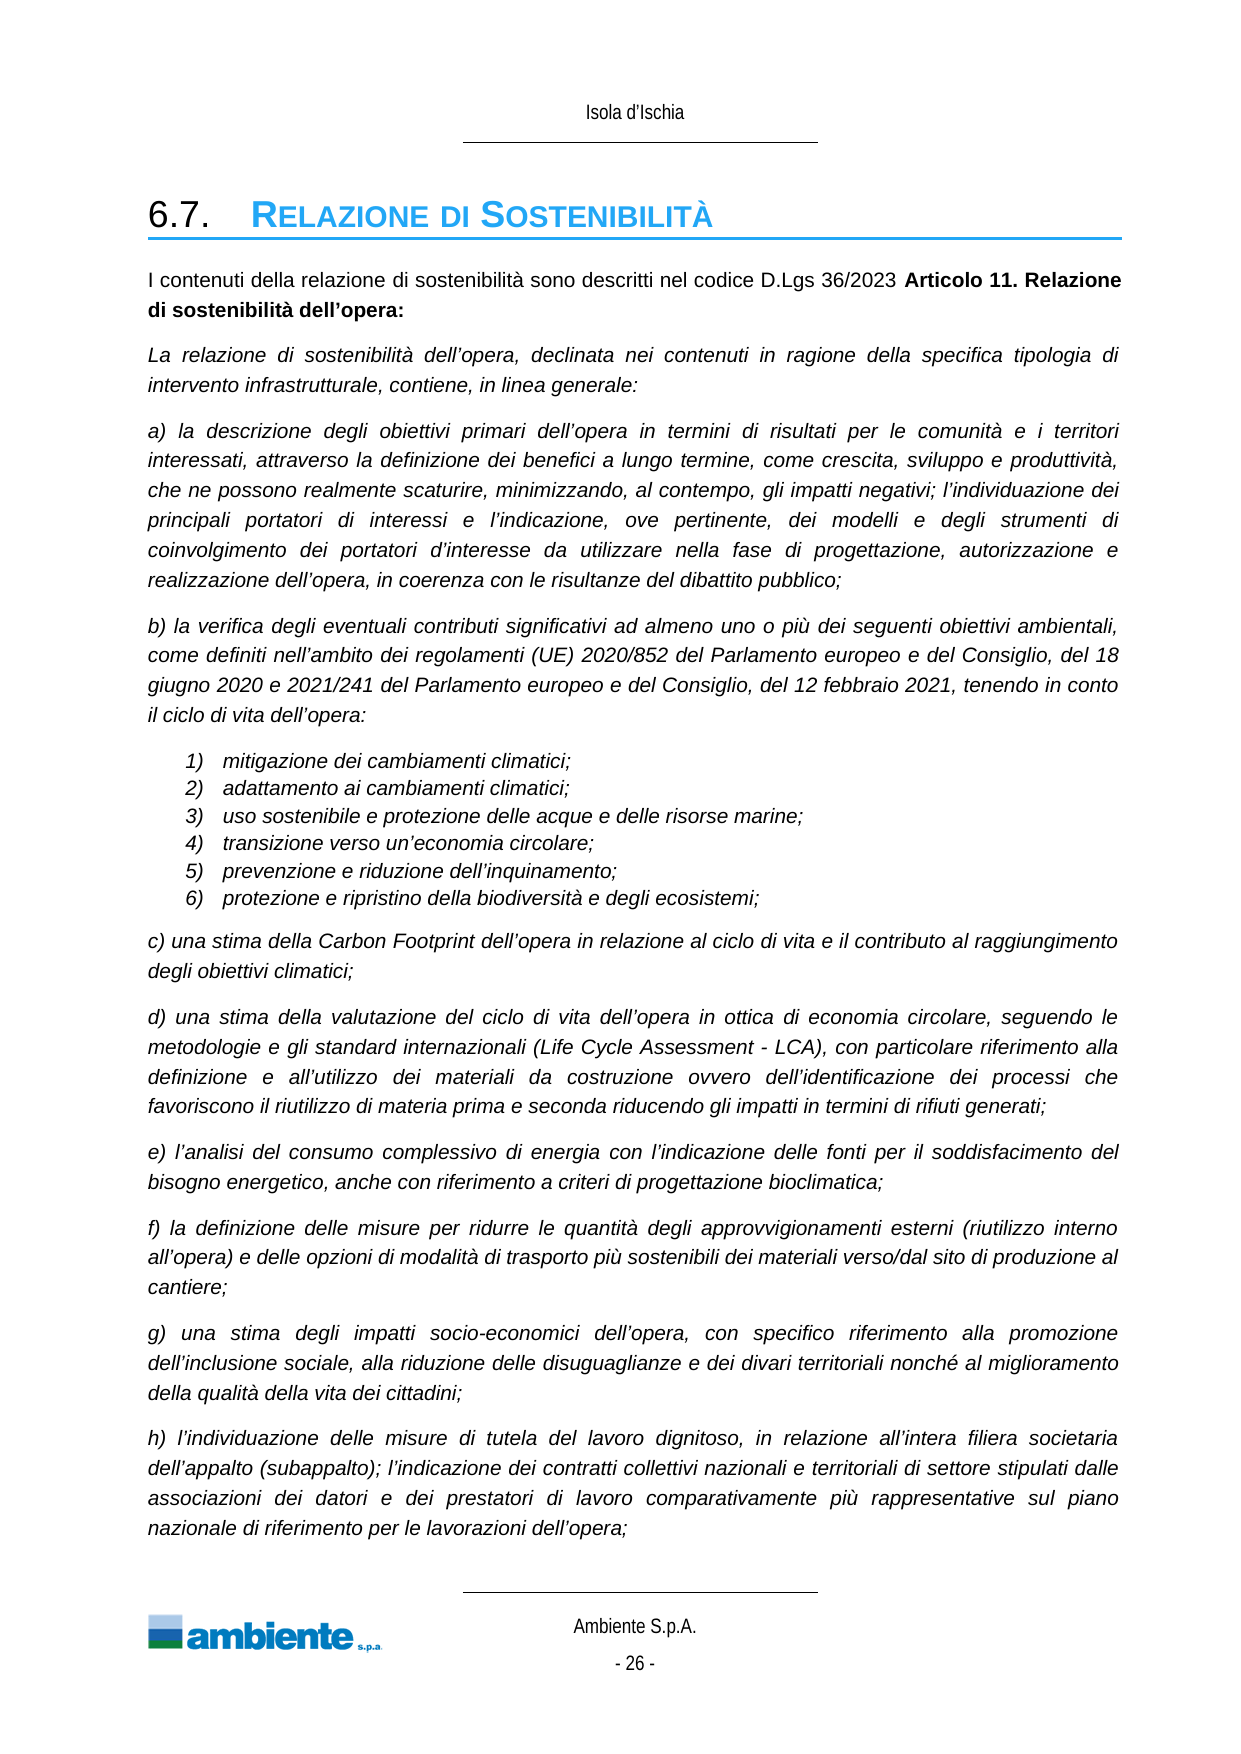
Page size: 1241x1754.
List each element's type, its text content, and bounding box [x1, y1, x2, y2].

list uso sostenibile e protezione delle acque e delle risorse marine; [185, 804, 1122, 828]
list prevenzione e riduzione dell’inquinamento; [185, 859, 1122, 883]
text f) la definizione delle misure per ridurre le quantità degli approvvigionamenti esterni (riutilizzo interno all’opera) e delle opzioni di modalità di trasporto più sostenibili dei materiali verso/dal sito di produzione al cantiere; [148, 1215, 1122, 1299]
text La relazione di sostenibilità dell’opera, declinata nei contenuti in ragione della specifica tipologia di intervento infrastrutturale, contiene, in linea generale: [148, 343, 1122, 397]
text b) la verifica degli eventuali contributi significativi ad almeno uno o più dei seguenti obiettivi ambientali, come definiti nell’ambito dei regolamenti (UE) 2020/852 del Parlamento europeo e del Consiglio, del 18 giugno 2020 e 2021/241 del Parlamento europeo e del Consiglio, del 12 febbraio 2021, tenendo in conto il ciclo di vita dell’opera: [148, 613, 1122, 727]
text h) l’individuazione delle misure di tutela del lavoro dignitoso, in relazione all’intera filiera societaria dell’appalto (subappalto); l’indicazione dei contratti collettivi nazionali e territoriali di settore stipulati dalle associazioni dei datori e dei prestatori di lavoro comparativamente più rappresentative sul piano nazionale di riferimento per le lavorazioni dell’opera; [148, 1426, 1122, 1539]
list adattamento ai cambiamenti climatici; [185, 776, 1122, 800]
list mitigazione dei cambiamenti climatici; [185, 749, 1122, 773]
list transizione verso un’economia circolare; [185, 831, 1122, 855]
text I contenuti della relazione di sostenibilità sono descritti nel codice D.Lgs 36/2023 Articolo 11. Relazione di sostenibilità dell’opera: [148, 268, 1122, 321]
text a) la descrizione degli obiettivi primari dell’opera in termini di risultati per le comunità e i territori interessati, attraverso la definizione dei benefici a lungo termine, come crescita, sviluppo e produttività, che ne possono realmente scaturire, minimizzando, al contempo, gli impatti negativi; l’individuazione dei principali portatori di interessi e l’indicazione, ove pertinente, dei modelli e degli strumenti di coinvolgimento dei portatori d’interesse da utilizzare nella fase di progettazione, autorizzazione e realizzazione dell’opera, in coerenza con le risultanze del dibattito pubblico; [148, 418, 1122, 592]
text d) una stima della valutazione del ciclo di vita dell’opera in ottica di economia circolare, seguendo le metodologie e gli standard internazionali (Life Cycle Assessment - LCA), con particolare riferimento alla definizione e all’utilizzo dei materiali da costruzione ovvero dell’identificazione dei processi che favoriscono il riutilizzo di materia prima e seconda riducendo gli impatti in termini di rifiuti generati; [148, 1005, 1122, 1118]
list protezione e ripristino della biodiversità e degli ecosistemi; [185, 886, 1122, 910]
text g) una stima degli impatti socio-economici dell’opera, con specifico riferimento alla promozione dell’inclusione sociale, alla riduzione delle disuguaglianze e dei divari territoriali nonché al miglioramento della qualità della vita dei cittadini; [148, 1321, 1122, 1404]
text c) una stima della Carbon Footprint dell’opera in relazione al ciclo di vita e il contributo al raggiungimento degli obiettivi climatici; [148, 929, 1122, 983]
text e) l’analisi del consumo complessivo di energia con l’indicazione delle fonti per il soddisfacimento del bisogno energetico, anche con riferimento a criteri di progettazione bioclimatica; [148, 1140, 1122, 1194]
subtitle Relazione di Sostenibilità [148, 192, 1122, 237]
picture [147, 1613, 383, 1653]
